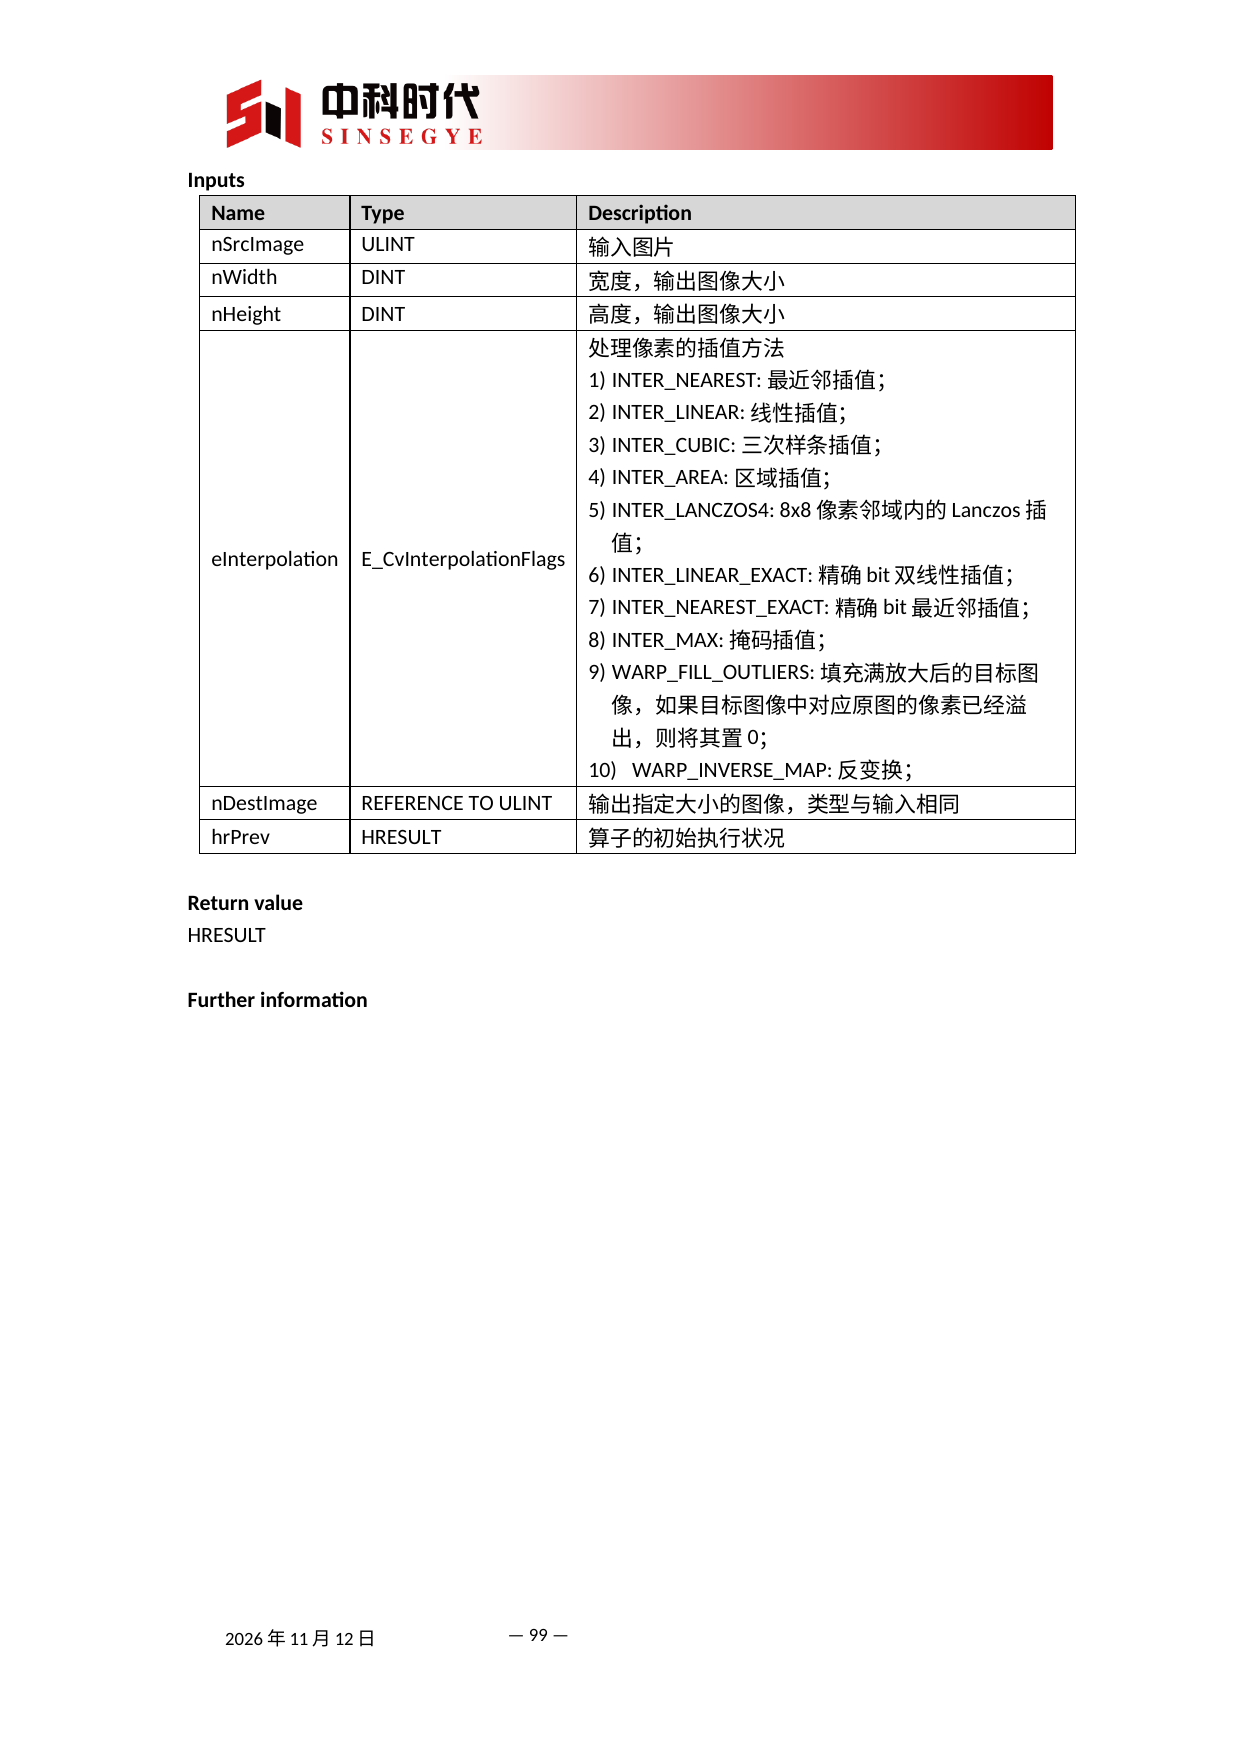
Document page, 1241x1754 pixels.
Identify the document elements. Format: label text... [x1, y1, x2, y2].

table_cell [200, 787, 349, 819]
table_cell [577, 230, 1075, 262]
text Return value [187, 886, 1053, 919]
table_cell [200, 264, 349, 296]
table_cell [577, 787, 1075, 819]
text HRESULT [187, 919, 1053, 951]
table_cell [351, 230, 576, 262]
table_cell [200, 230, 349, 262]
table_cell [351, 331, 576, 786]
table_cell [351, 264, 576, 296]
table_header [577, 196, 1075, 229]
picture [225, 78, 483, 150]
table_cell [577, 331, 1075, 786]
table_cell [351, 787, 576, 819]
text Further information [187, 984, 1053, 1016]
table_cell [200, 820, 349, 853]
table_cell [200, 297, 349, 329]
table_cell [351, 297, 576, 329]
text Inputs [187, 163, 1053, 195]
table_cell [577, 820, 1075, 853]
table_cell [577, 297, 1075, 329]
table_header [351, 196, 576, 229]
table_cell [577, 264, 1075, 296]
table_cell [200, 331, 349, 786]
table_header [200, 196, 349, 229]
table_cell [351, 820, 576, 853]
